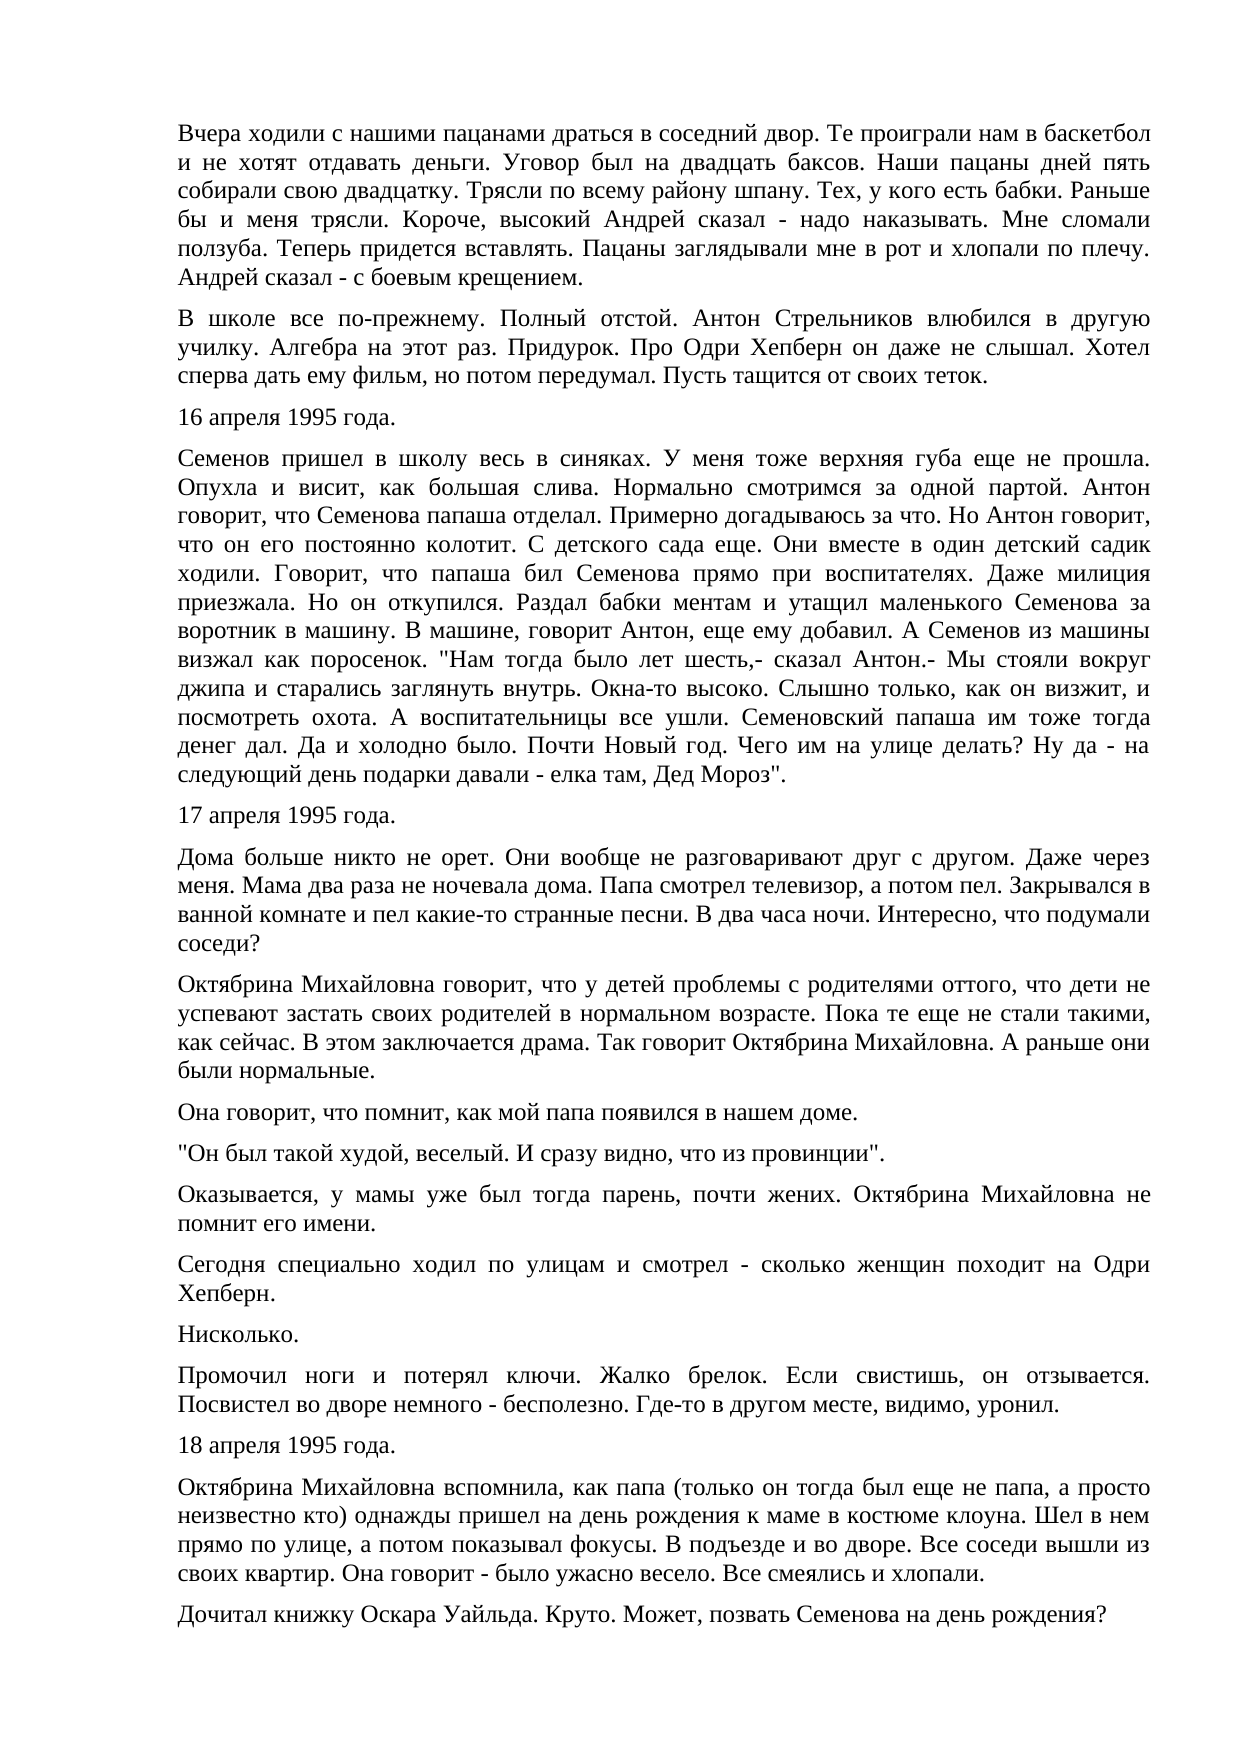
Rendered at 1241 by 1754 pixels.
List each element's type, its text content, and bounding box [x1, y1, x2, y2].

text Нисколько. [177, 1319, 1152, 1348]
text Октябрина Михайловна говорит, что у детей проблемы с родителями оттого, что дети не успевают застать своих родителей в нормальном возрасте. Пока те еще не стали такими, как сейчас. В этом заключается драма. Так говорит Октябрина Михайловна. А раньше они были нормальные. [177, 969, 1152, 1084]
text Вчера ходили с нашими пацанами драться в соседний двор. Те проиграли нам в баскетбол и не хотят отдавать деньги. Уговор был на двадцать баксов. Наши пацаны дней пять собирали свою двадцатку. Трясли по всему району шпану. Тех, у кого есть бабки. Раньше бы и меня трясли. Короче, высокий Андрей сказал - надо наказывать. Мне сломали ползуба. Теперь придется вставлять. Пацаны заглядывали мне в рот и хлопали по плечу. Андрей сказал - с боевым крещением. [177, 118, 1152, 291]
text 16 апреля 1995 года. [177, 402, 1152, 431]
text В школе все по-прежнему. Полный отстой. Антон Стрельников влюбился в другую училку. Алгебра на этот раз. Придурок. Про Одри Хепберн он даже не слышал. Хотел сперва дать ему фильм, но потом передумал. Пусть тащится от своих теток. [177, 303, 1152, 389]
text Дочитал книжку Оскара Уайльда. Круто. Может, позвать Семенова на день рождения? [177, 1599, 1152, 1628]
text "Он был такой худой, веселый. И сразу видно, что из провинции". [177, 1138, 1152, 1167]
text Сегодня специально ходил по улицам и смотрел - сколько женщин походит на Одри Хепберн. [177, 1249, 1152, 1307]
text 17 апреля 1995 года. [177, 801, 1152, 829]
text Октябрина Михайловна вспомнила, как папа (только он тогда был еще не папа, а просто неизвестно кто) однажды пришел на день рождения к маме в костюме клоуна. Шел в нем прямо по улице, а потом показывал фокусы. В подъезде и во дворе. Все соседи вышли из своих квартир. Она говорит - было ужасно весело. Все смеялись и хлопали. [177, 1472, 1152, 1587]
text 18 апреля 1995 года. [177, 1431, 1152, 1459]
text Она говорит, что помнит, как мой папа появился в нашем доме. [177, 1097, 1152, 1126]
text Дома больше никто не орет. Они вообще не разговаривают друг с другом. Даже через меня. Мама два раза не ночевала дома. Папа смотрел телевизор, а потом пел. Закрывался в ванной комнате и пел какие-то странные песни. В два часа ночи. Интересно, что подумали соседи? [177, 842, 1152, 957]
text Семенов пришел в школу весь в синяках. У меня тоже верхняя губа еще не прошла. Опухла и висит, как большая слива. Нормально смотримся за одной партой. Антон говорит, что Семенова папаша отделал. Примерно догадываюсь за что. Но Антон говорит, что он его постоянно колотит. С детского сада еще. Они вместе в один детский садик ходили. Говорит, что папаша бил Семенова прямо при воспитателях. Даже милиция приезжала. Но он откупился. Раздал бабки ментам и утащил маленького Семенова за воротник в машину. В машине, говорит Антон, еще ему добавил. А Семенов из машины визжал как поросенок. "Нам тогда было лет шесть,- сказал Антон.- Мы стояли вокруг джипа и старались заглянуть внутрь. Окна-то высоко. Слышно только, как он визжит, и посмотреть охота. А воспитательницы все ушли. Семеновский папаша им тоже тогда денег дал. Да и холодно было. Почти Новый год. Чего им на улице делать? Ну да - на следующий день подарки давали - елка там, Дед Мороз". [177, 443, 1152, 788]
text Промочил ноги и потерял ключи. Жалко брелок. Если свистишь, он отзывается. Посвистел во дворе немного - бесполезно. Где-то в другом месте, видимо, уронил. [177, 1361, 1152, 1418]
text Оказывается, у мамы уже был тогда парень, почти жених. Октябрина Михайловна не помнит его имени. [177, 1179, 1152, 1237]
